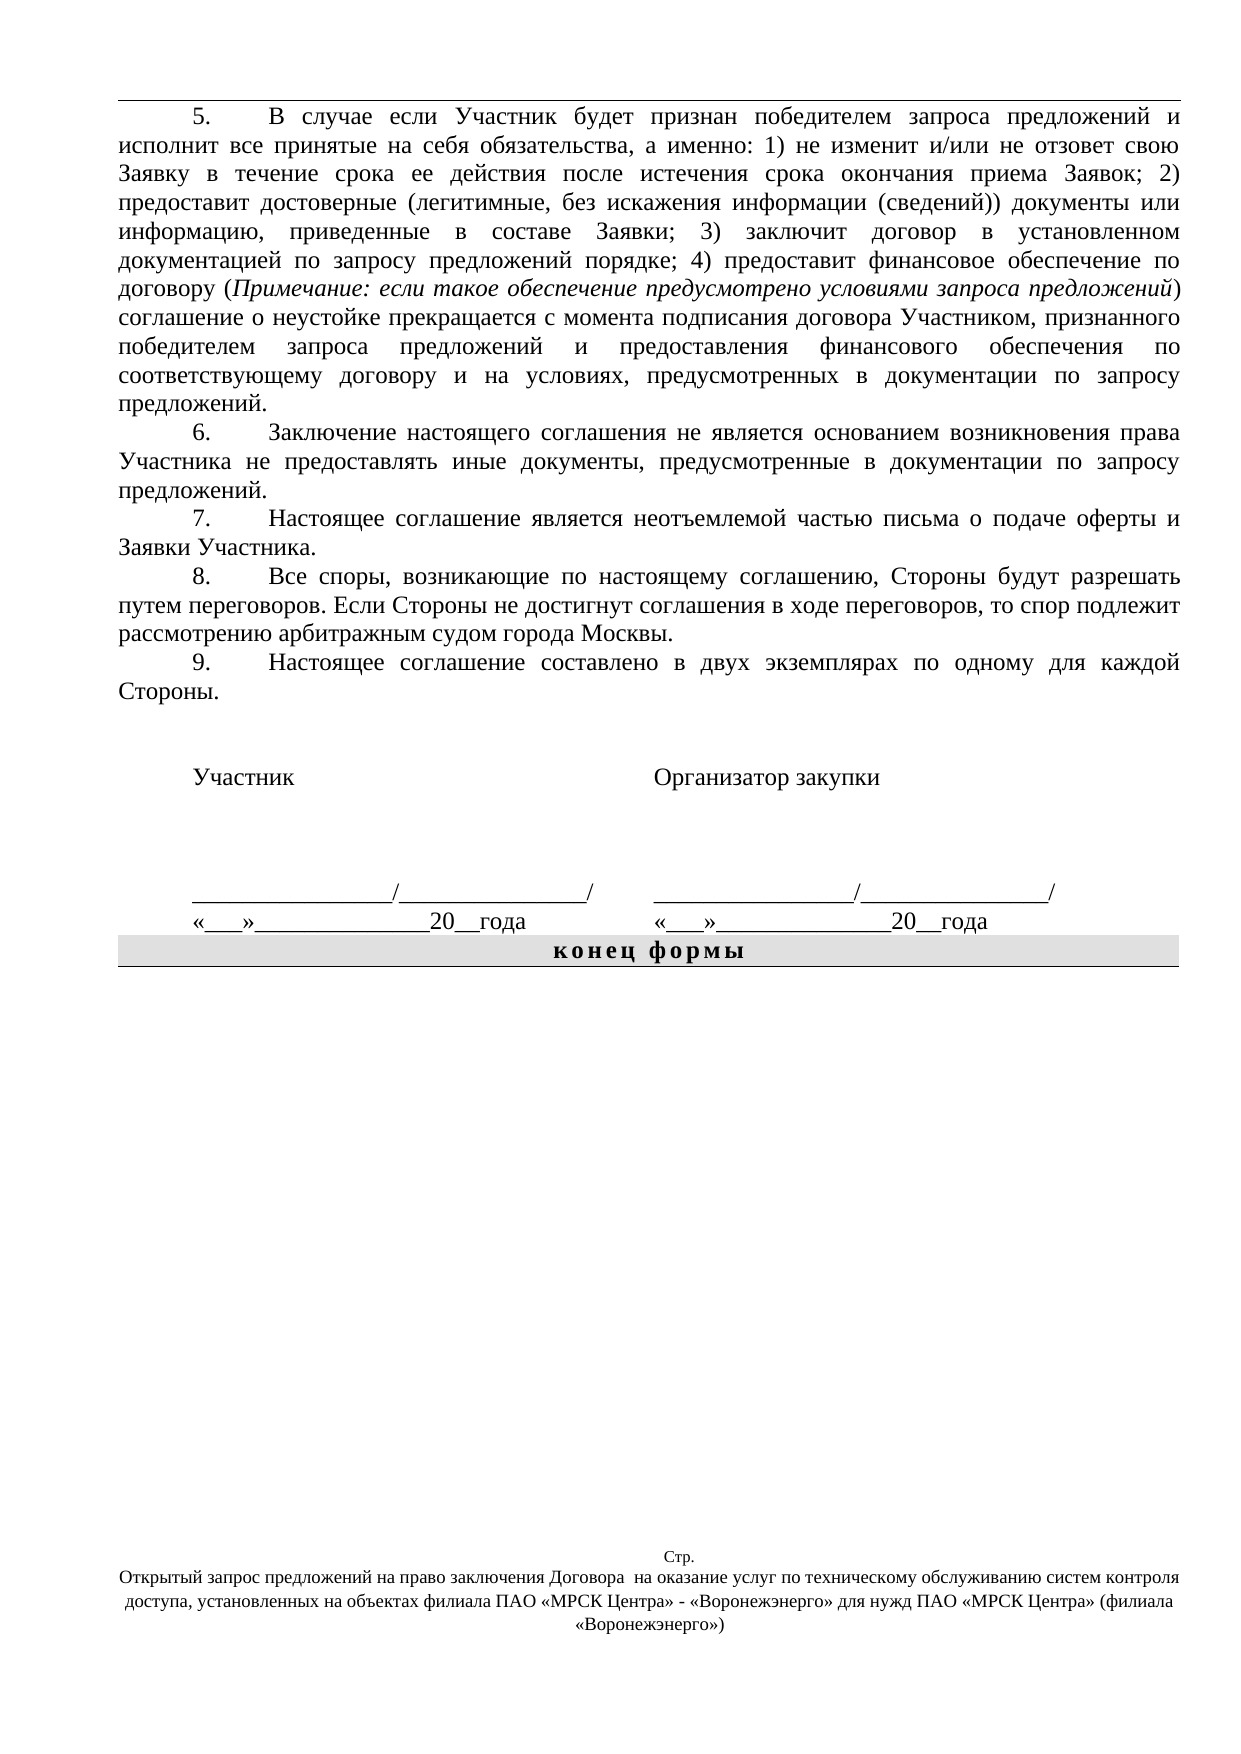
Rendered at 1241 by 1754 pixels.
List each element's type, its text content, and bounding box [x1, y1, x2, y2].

list Настоящее соглашение составлено в двух экземплярах по одному для каждой Стороны. [118, 647, 1181, 705]
table_cell ________________/_______________/ «___»______________20__года [181, 791, 642, 935]
table_header Участник [181, 762, 642, 791]
table_cell ________________/_______________/ «___»______________20__года [643, 791, 1104, 935]
list Заключение настоящего соглашения не является основанием возникновения права Участника не предоставлять иные документы, предусмотренные в документации по запросу предложений. [118, 417, 1181, 503]
list В случае если Участник будет признан победителем запроса предложений и исполнит все принятые на себя обязательства, а именно: 1) не изменит и/или не отзовет свою Заявку в течение срока ее действия после истечения срока окончания приема Заявок; 2) предоставит достоверные (легитимные, без искажения информации (сведений)) документы или информацию, приведенные в составе Заявки; 3) заключит договор в установленном документацией по запросу предложений порядке; 4) предоставит финансовое обеспечение по договору (Примечание: если такое обеспечение предусмотрено условиями запроса предложений) соглашение о неустойке прекращается с момента подписания договора Участником, признанного победителем запроса предложений и предоставления финансового обеспечения по соответствующему договору и на условиях, предусмотренных в документации по запросу предложений. [118, 101, 1181, 417]
list Все споры, возникающие по настоящему соглашению, Стороны будут разрешать путем переговоров. Если Стороны не достигнут соглашения в ходе переговоров, то спор подлежит рассмотрению арбитражным судом города Москвы. [118, 561, 1181, 647]
table_header Организатор закупки [643, 762, 1104, 791]
text конец формы [118, 935, 1179, 966]
list Настоящее соглашение является неотъемлемой частью письма о подаче оферты и Заявки Участника. [118, 503, 1181, 561]
